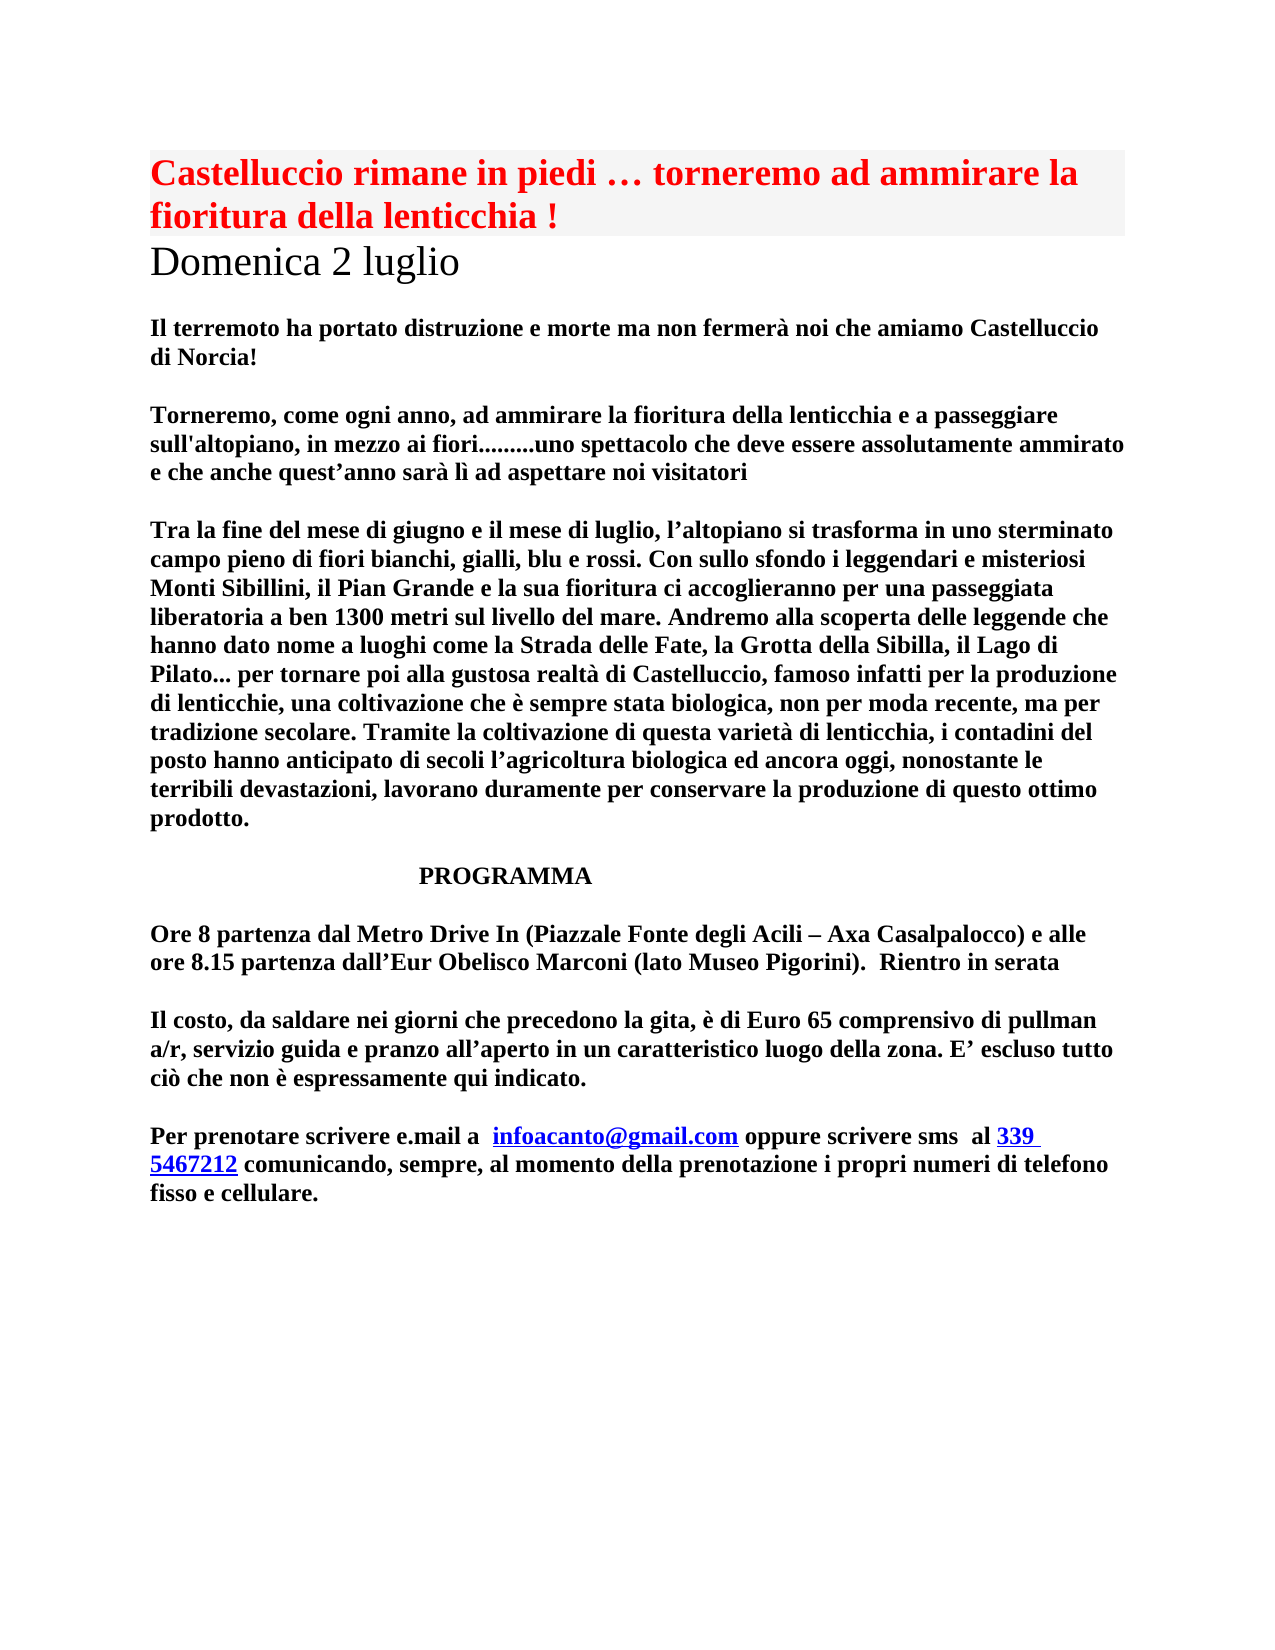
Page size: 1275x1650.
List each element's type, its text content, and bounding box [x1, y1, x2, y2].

text Tra la fine del mese di giugno e il mese di luglio, l’altopiano si trasforma in uno sterminato campo pieno di fiori bianchi, gialli, blu e rossi. Con sullo sfondo i leggendari e misteriosi Monti Sibillini, il Pian Grande e la sua fioritura ci accoglieranno per una passeggiata liberatoria a ben 1300 metri sul livello del mare. Andremo alla scoperta delle leggende che hanno dato nome a luoghi come la Strada delle Fate, la Grotta della Sibilla, il Lago di Pilato... per tornare poi alla gustosa realtà di Castelluccio, famoso infatti per la produzione di lenticchie, una coltivazione che è sempre stata biologica, non per moda recente, ma per tradizione secolare. Tramite la coltivazione di questa varietà di lenticchia, i contadini del posto hanno anticipato di secoli l’agricoltura biologica ed ancora oggi, nonostante le terribili devastazioni, lavorano duramente per conservare la produzione di questo ottimo prodotto. [150, 515, 1125, 832]
text Ore 8 partenza dal Metro Drive In (Piazzale Fonte degli Acili – Axa Casalpalocco) e alle ore 8.15 partenza dall’Eur Obelisco Marconi (lato Museo Pigorini). Rientro in serata [150, 919, 1125, 976]
text Torneremo, come ogni anno, ad ammirare la fioritura della lenticchia e a passeggiare sull'altopiano, in mezzo ai fiori.........uno spettacolo che deve essere assolutamente ammirato e che anche quest’anno sarà lì ad aspettare noi visitatori [150, 400, 1125, 486]
text Domenica 2 luglio [150, 236, 1125, 284]
text Il terremoto ha portato distruzione e morte ma non fermerà noi che amiamo Castelluccio di Norcia! [150, 313, 1125, 371]
text Il costo, da saldare nei giorni che precedono la gita, è di Euro 65 comprensivo di pullman a/r, servizio guida e pranzo all’aperto in un caratteristico luogo della zona. E’ escluso tutto ciò che non è espressamente qui indicato. [150, 1005, 1125, 1092]
text Per prenotare scrivere e.mail a infoacanto@gmail.com oppure scrivere sms al 339 5467212 comunicando, sempre, al momento della prenotazione i propri numeri di telefono fisso e cellulare. [150, 1121, 1125, 1207]
text PROGRAMMA [150, 861, 1125, 889]
text Castelluccio rimane in piedi … torneremo ad ammirare la fioritura della lenticchia ! [150, 150, 1125, 236]
